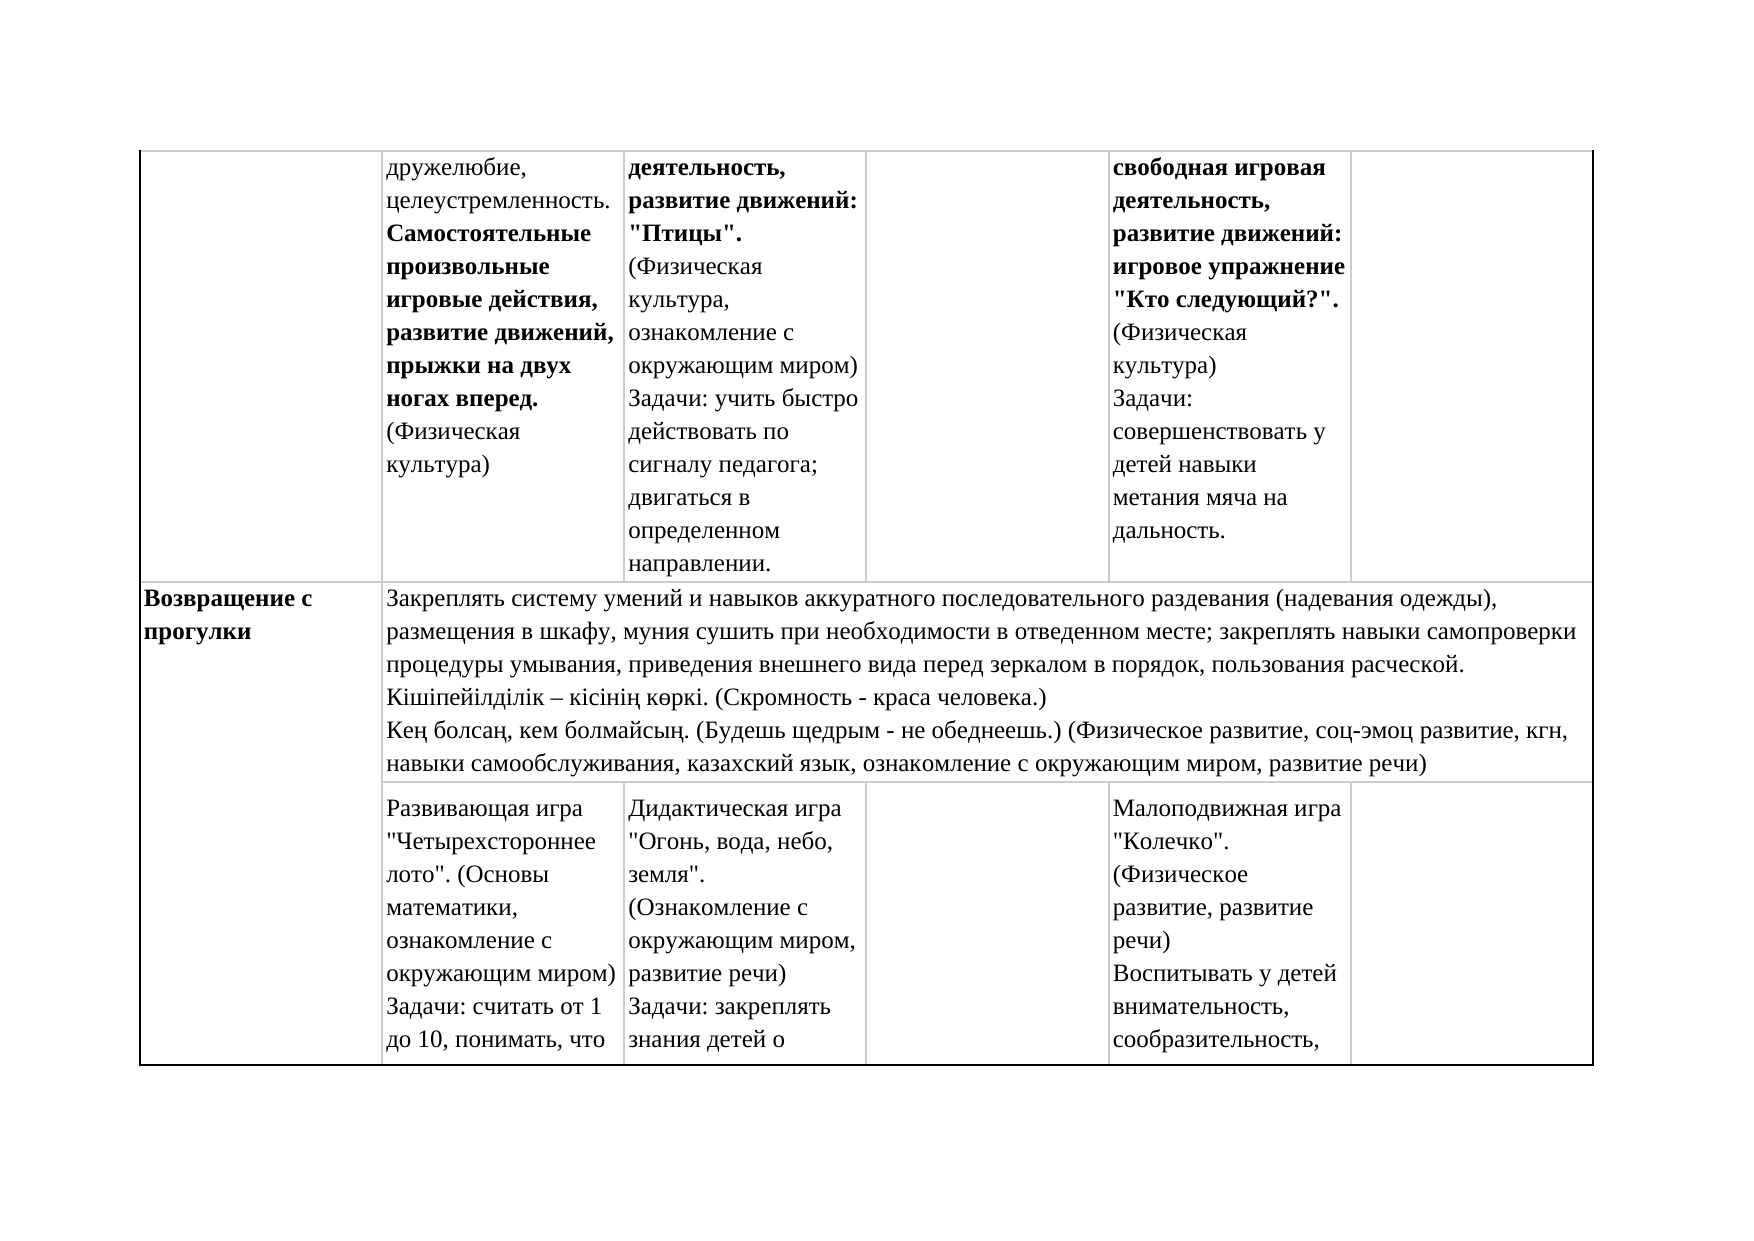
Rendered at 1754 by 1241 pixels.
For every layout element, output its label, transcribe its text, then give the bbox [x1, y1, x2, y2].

table_cell [1352, 152, 1592, 581]
table_cell [1352, 783, 1592, 1063]
table_cell Закреплять систему умений и навыков аккуратного последовательного раздевания (надевания одежды), размещения в шкафу, муния сушить при необходимости в отведенном месте; закреплять навыки самопроверки процедуры умывания, приведения внешнего вида перед зеркалом в порядок, пользования расческой. Кішіпейілділік – кісінің көркі. (Скромность - краса человека.) Кең болсаң, кем болмайсың. (Будешь щедрым - не обеднеешь.) (Физическое развитие, соц-эмоц развитие, кгн, навыки самообслуживания, казахский язык, ознакомление с окружающим миром, развитие речи) [383, 583, 1592, 781]
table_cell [1110, 152, 1350, 581]
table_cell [625, 152, 865, 581]
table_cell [383, 783, 623, 1063]
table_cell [625, 783, 865, 1063]
table_cell [867, 152, 1108, 581]
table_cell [383, 152, 623, 581]
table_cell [1110, 783, 1350, 1063]
table_cell [867, 783, 1108, 1063]
table_cell Возвращение с прогулки [141, 583, 381, 1063]
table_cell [141, 152, 381, 581]
